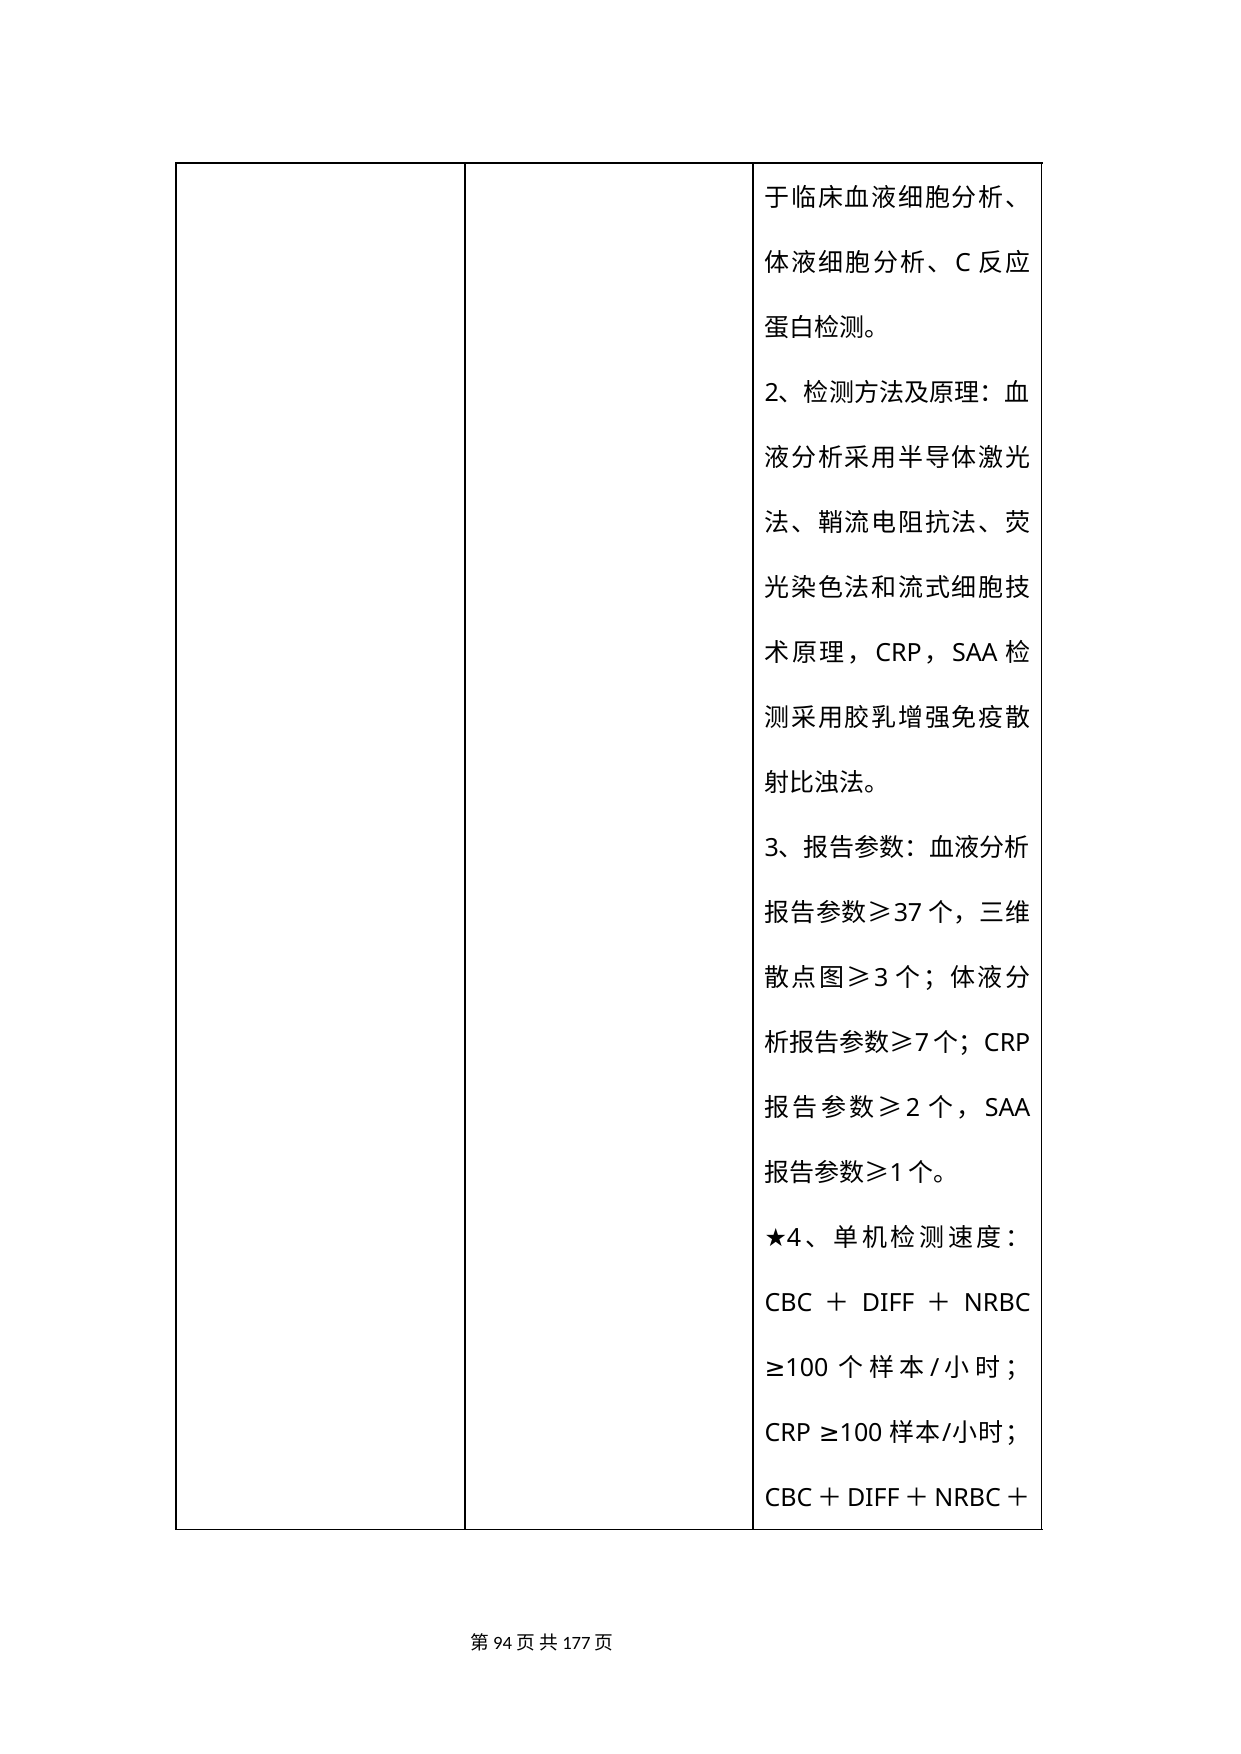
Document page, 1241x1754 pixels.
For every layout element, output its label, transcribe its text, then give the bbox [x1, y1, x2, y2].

table_cell 1 [177, 164, 464, 1528]
table_cell [466, 164, 752, 1528]
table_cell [754, 164, 1041, 1528]
